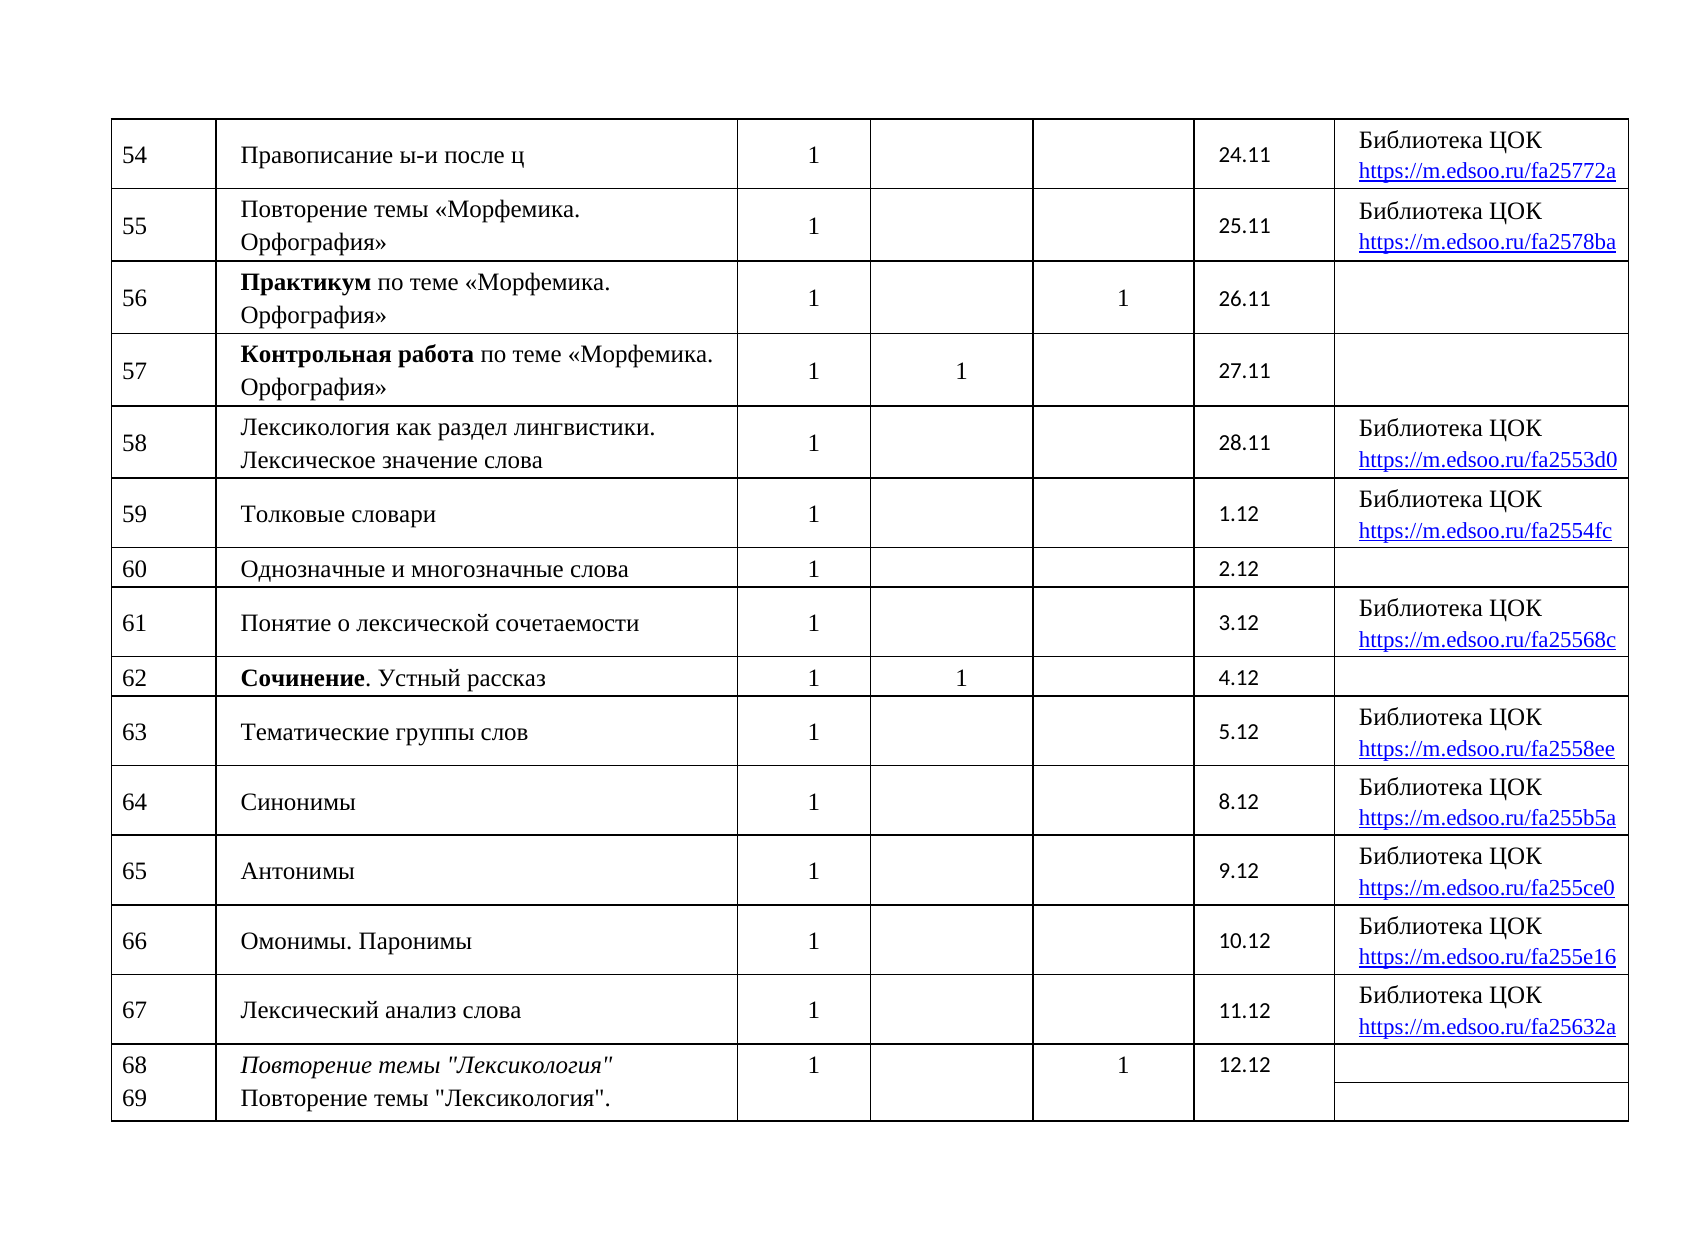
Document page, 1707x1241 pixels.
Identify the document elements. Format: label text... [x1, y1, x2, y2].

table_cell 57 [112, 334, 215, 405]
table_cell 66 [112, 906, 215, 973]
table_cell Библиотека ЦОК https://m.edsoo.ru/fa2558ee [1335, 697, 1628, 765]
table_cell Библиотека ЦОК https://m.edsoo.ru/fa2578ba [1335, 189, 1628, 260]
table_cell 4.12 [1195, 657, 1334, 695]
table_cell 1 [1034, 262, 1193, 332]
table_cell Библиотека ЦОК https://m.edsoo.ru/fa25568c [1335, 588, 1628, 656]
table_cell [1335, 334, 1628, 405]
table_cell 59 [112, 479, 215, 547]
table_cell 68 69 [112, 1045, 215, 1120]
table_cell [1335, 1045, 1628, 1082]
table_cell [1034, 975, 1193, 1043]
table_cell Лексический анализ слова [217, 975, 737, 1043]
table_cell 1 [738, 262, 870, 332]
table_cell [871, 975, 1032, 1043]
table_cell [871, 548, 1032, 586]
table_cell Правописание ы-и после ц [217, 120, 737, 188]
table_cell [1034, 407, 1193, 477]
table_cell [871, 189, 1032, 260]
table_cell [1034, 836, 1193, 904]
table_cell [1335, 657, 1628, 695]
table_cell 1 [871, 657, 1032, 695]
table_cell 12.12 [1195, 1045, 1334, 1120]
table_cell 1 [738, 588, 870, 656]
table_cell Практикум по теме «Морфемика. Орфография» [217, 262, 737, 332]
table_cell [871, 1045, 1032, 1120]
table_cell Лексикология как раздел лингвистики. Лексическое значение слова [217, 407, 737, 477]
table_cell 58 [112, 407, 215, 477]
table_cell [871, 836, 1032, 904]
table_cell 10.12 [1195, 906, 1334, 973]
table_cell [1335, 1083, 1628, 1120]
table_cell [1034, 657, 1193, 695]
table_cell [1034, 766, 1193, 834]
table_cell 1 [738, 1045, 870, 1120]
table_cell 1 [738, 407, 870, 477]
table_cell 60 [112, 548, 215, 586]
table_cell [1034, 334, 1193, 405]
table_cell 65 [112, 836, 215, 904]
table_cell Контрольная работа по теме «Морфемика. Орфография» [217, 334, 737, 405]
table_cell 1 [738, 766, 870, 834]
table_cell [1034, 697, 1193, 765]
table_cell Библиотека ЦОК https://m.edsoo.ru/fa25632a [1335, 975, 1628, 1043]
table_cell 64 [112, 766, 215, 834]
table_cell [1034, 588, 1193, 656]
table_cell Понятие о лексической сочетаемости [217, 588, 737, 656]
table_cell Повторение темы «Морфемика. Орфография» [217, 189, 737, 260]
table_cell 1 [738, 975, 870, 1043]
table_cell 61 [112, 588, 215, 656]
table_cell [871, 407, 1032, 477]
table_cell [1034, 120, 1193, 188]
table_cell 1 [738, 189, 870, 260]
table_cell 62 [112, 657, 215, 695]
table_cell 27.11 [1195, 334, 1334, 405]
table_cell 1.12 [1195, 479, 1334, 547]
table_cell Сочинение. Устный рассказ [217, 657, 737, 695]
table_cell 26.11 [1195, 262, 1334, 332]
table_cell 28.11 [1195, 407, 1334, 477]
table_cell [871, 120, 1032, 188]
table_cell 67 [112, 975, 215, 1043]
table_cell 1 [738, 548, 870, 586]
table_cell 9.12 [1195, 836, 1334, 904]
table_cell 1 [738, 657, 870, 695]
table_cell 1 [738, 697, 870, 765]
table_cell 63 [112, 697, 215, 765]
table_cell 56 [112, 262, 215, 332]
table_cell [1034, 479, 1193, 547]
table_cell Библиотека ЦОК https://m.edsoo.ru/fa255ce0 [1335, 836, 1628, 904]
table_cell Библиотека ЦОК https://m.edsoo.ru/fa255e16 [1335, 906, 1628, 973]
table_cell [1335, 262, 1628, 332]
table_cell 25.11 [1195, 189, 1334, 260]
table_cell Библиотека ЦОК https://m.edsoo.ru/fa2553d0 [1335, 407, 1628, 477]
table_cell [871, 588, 1032, 656]
table_cell [1034, 548, 1193, 586]
table_cell [1335, 548, 1628, 586]
table_cell 54 [112, 120, 215, 188]
table_cell [871, 766, 1032, 834]
table_cell Однозначные и многозначные слова [217, 548, 737, 586]
table_cell 11.12 [1195, 975, 1334, 1043]
table_cell 1 [738, 836, 870, 904]
table_cell 5.12 [1195, 697, 1334, 765]
table_cell 1 [738, 906, 870, 973]
table_cell [871, 479, 1032, 547]
table_cell Повторение темы "Лексикология" Повторение темы "Лексикология". Практикум [217, 1045, 737, 1120]
table_cell 8.12 [1195, 766, 1334, 834]
table_cell 1 [738, 479, 870, 547]
table_cell Синонимы [217, 766, 737, 834]
table_cell 2.12 [1195, 548, 1334, 586]
table_cell [1034, 189, 1193, 260]
table_cell Библиотека ЦОК https://m.edsoo.ru/fa25772a [1335, 120, 1628, 188]
table_cell 3.12 [1195, 588, 1334, 656]
table_cell [1034, 906, 1193, 973]
table_cell 1 [738, 334, 870, 405]
table_cell Антонимы [217, 836, 737, 904]
table_cell Омонимы. Паронимы [217, 906, 737, 973]
table_cell 1 [1034, 1045, 1193, 1120]
table_cell Библиотека ЦОК https://m.edsoo.ru/fa255b5a [1335, 766, 1628, 834]
table_cell Тематические группы слов [217, 697, 737, 765]
table_cell Библиотека ЦОК https://m.edsoo.ru/fa2554fc [1335, 479, 1628, 547]
table_cell 55 [112, 189, 215, 260]
table_cell Толковые словари [217, 479, 737, 547]
table_cell 24.11 [1195, 120, 1334, 188]
table_cell 1 [738, 120, 870, 188]
table_cell 1 [871, 334, 1032, 405]
table_cell [871, 906, 1032, 973]
table_cell [871, 262, 1032, 332]
table_cell [871, 697, 1032, 765]
